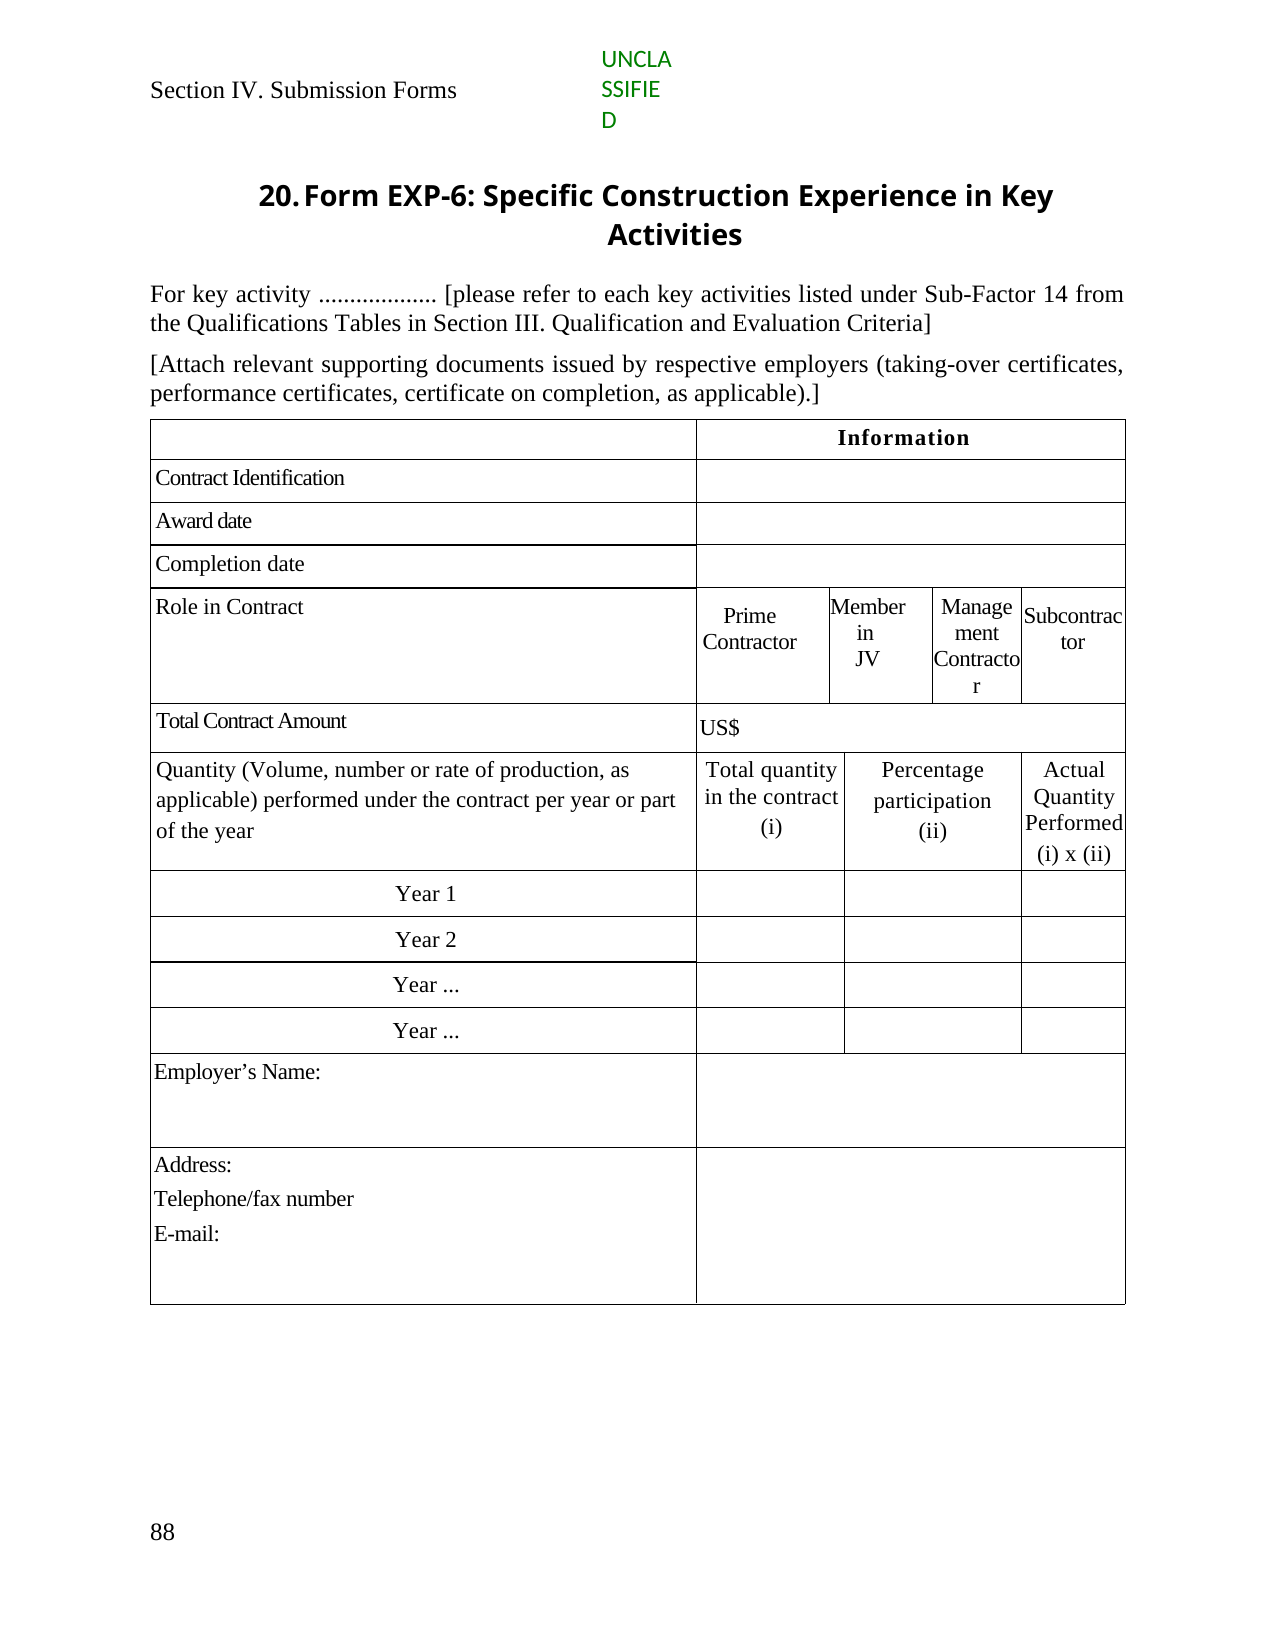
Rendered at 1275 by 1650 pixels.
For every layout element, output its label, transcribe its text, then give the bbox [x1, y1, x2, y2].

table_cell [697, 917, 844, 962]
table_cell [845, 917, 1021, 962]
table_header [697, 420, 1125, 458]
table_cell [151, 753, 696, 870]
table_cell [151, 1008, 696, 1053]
text For key activity ................... [please refer to each key activities listed under Sub-Factor 14 from the Qualifications Tables in Section III. Qualification and Evaluation Criteria] [150, 279, 1125, 337]
subtitle Form EXP-6: Specific Construction Experience in Key Activities [187, 175, 1125, 254]
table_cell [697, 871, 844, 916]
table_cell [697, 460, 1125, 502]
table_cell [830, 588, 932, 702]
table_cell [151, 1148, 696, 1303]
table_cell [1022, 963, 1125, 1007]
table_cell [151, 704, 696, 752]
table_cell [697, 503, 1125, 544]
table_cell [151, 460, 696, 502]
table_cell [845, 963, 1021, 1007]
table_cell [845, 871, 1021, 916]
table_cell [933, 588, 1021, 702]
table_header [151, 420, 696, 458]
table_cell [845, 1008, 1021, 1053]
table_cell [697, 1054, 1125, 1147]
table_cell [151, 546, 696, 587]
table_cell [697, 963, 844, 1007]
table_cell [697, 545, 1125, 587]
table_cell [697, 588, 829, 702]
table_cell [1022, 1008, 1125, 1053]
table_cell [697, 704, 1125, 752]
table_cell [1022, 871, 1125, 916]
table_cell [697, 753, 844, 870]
text [Attach relevant supporting documents issued by respective employers (taking-over certificates, performance certificates, certificate on completion, as applicable).] [150, 349, 1125, 407]
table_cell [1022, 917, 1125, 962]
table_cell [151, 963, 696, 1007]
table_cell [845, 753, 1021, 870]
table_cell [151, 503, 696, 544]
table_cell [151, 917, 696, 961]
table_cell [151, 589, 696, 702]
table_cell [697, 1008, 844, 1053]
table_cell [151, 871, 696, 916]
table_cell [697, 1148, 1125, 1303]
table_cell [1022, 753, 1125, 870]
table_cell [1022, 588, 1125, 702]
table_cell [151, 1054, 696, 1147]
